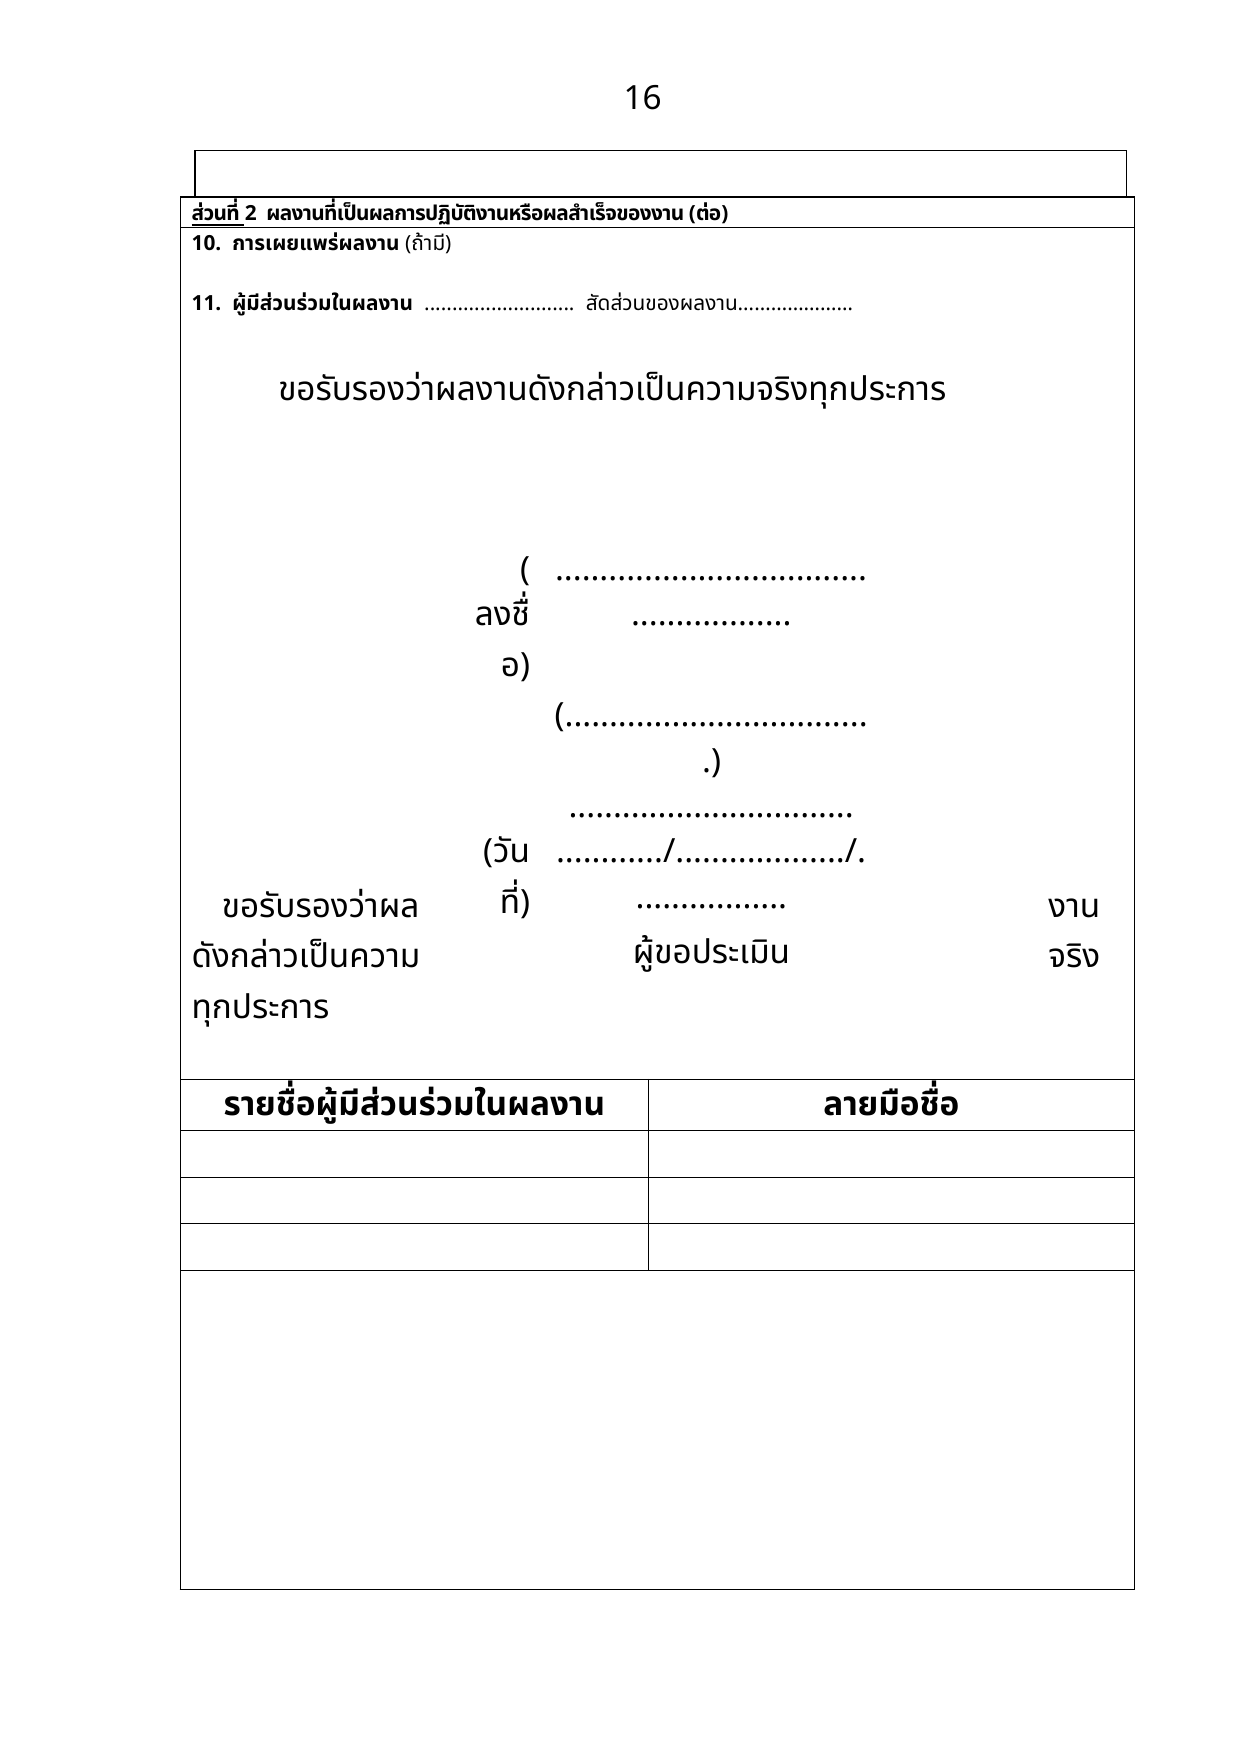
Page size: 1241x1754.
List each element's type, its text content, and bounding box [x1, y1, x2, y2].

table_cell [181, 1178, 648, 1223]
table_cell [649, 1131, 1134, 1177]
table_cell [181, 1131, 648, 1177]
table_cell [196, 151, 1126, 196]
table_cell รายชื่อผู้มีส่วนร่วมในผลงาน [181, 1080, 648, 1130]
table_cell [649, 1178, 1134, 1223]
table_cell [649, 1224, 1134, 1269]
table_cell ส่วนที่ 2 ผลงานที่เป็นผลการปฏิบัติงานหรือผลสำเร็จของงาน (ต่อ) [181, 198, 1134, 227]
table_cell ลายมือชื่อ [649, 1080, 1134, 1130]
table_cell [181, 1224, 648, 1269]
table_cell 10. การเผยแพร่ผลงาน (ถ้ามี) 11. ผู้มีส่วนร่วมในผลงาน ........................... สัดส่วนของผลงาน………………… ขอรับรองว่าผลงานดังกล่าวเป็นความจริงทุกประการ ขอรับรองว่าผลงานดังกล่าวเป็นความจริงทุกประการ [181, 228, 1134, 1079]
table_cell [181, 1271, 1134, 1588]
